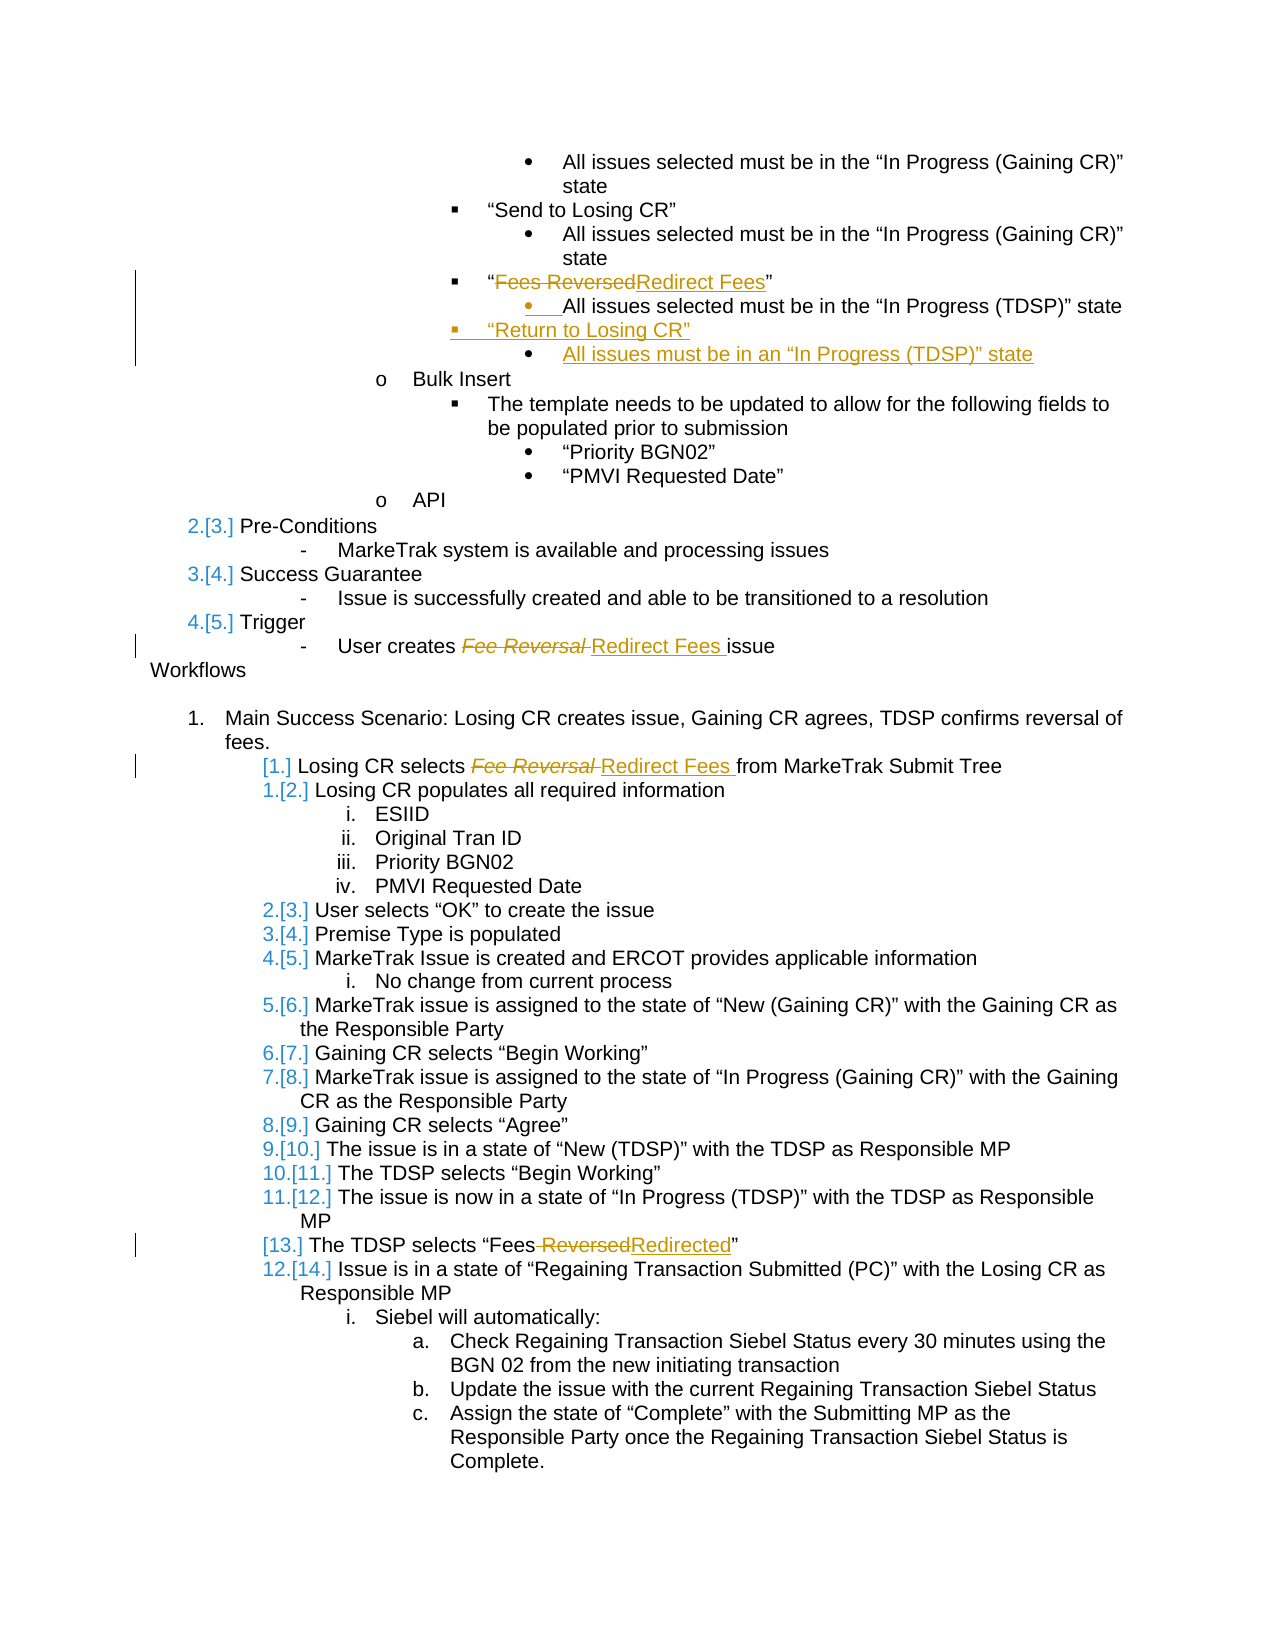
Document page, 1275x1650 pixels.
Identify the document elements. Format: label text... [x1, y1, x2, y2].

list Priority BGN02 [356, 849, 1125, 873]
list API [375, 488, 1125, 514]
list Losing CR selects from MarkeTrak Submit Tree [262, 754, 1125, 778]
list “Priority BGN02” [525, 440, 1125, 464]
list User selects “OK” to create the issue [262, 897, 1125, 921]
list Pre-Conditions [187, 514, 1125, 538]
list Issue is successfully created and able to be transitioned to a resolution [300, 586, 1125, 610]
list Losing CR populates all required information [262, 778, 1125, 802]
list Main Success Scenario: Losing CR creates issue, Gaining CR agrees, TDSP confirms reversal of fees. [187, 706, 1125, 754]
list The TDSP selects “Begin Working” [262, 1161, 1125, 1185]
list MarkeTrak Issue is created and ERCOT provides applicable information [262, 945, 1125, 969]
list MarkeTrak issue is assigned to the state of “In Progress (Gaining CR)” with the Gaining CR as the Responsible Party [262, 1065, 1125, 1113]
text Workflows [150, 658, 1125, 682]
list “” [450, 270, 1125, 294]
list Gaining CR selects “Agree” [262, 1113, 1125, 1137]
list No change from current process [356, 969, 1125, 993]
list Siebel will automatically: [356, 1305, 1125, 1329]
list The issue is now in a state of “In Progress (TDSP)” with the TDSP as Responsible MP [262, 1185, 1125, 1233]
list Premise Type is populated [262, 921, 1125, 945]
list The template needs to be updated to allow for the following fields to be populated prior to submission [450, 392, 1125, 440]
list ESIID [356, 802, 1125, 826]
list The TDSP selects “Fees” [262, 1233, 1125, 1257]
list All issues selected must be in the “In Progress (TDSP)” state [525, 294, 1125, 318]
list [525, 150, 1125, 198]
list Assign the state of “Complete” with the Submitting MP as the Responsible Party once the Regaining Transaction Siebel Status is Complete. [412, 1401, 1125, 1472]
list Update the issue with the current Regaining Transaction Siebel Status [412, 1377, 1125, 1401]
list Issue is in a state of “Regaining Transaction Submitted (PC)” with the Losing CR as Responsible MP [262, 1257, 1125, 1305]
list “PMVI Requested Date” [525, 464, 1125, 488]
list The issue is in a state of “New (TDSP)” with the TDSP as Responsible MP [262, 1137, 1125, 1161]
list Original Tran ID [356, 826, 1125, 849]
list MarkeTrak issue is assigned to the state of “New (Gaining CR)” with the Gaining CR as the Responsible Party [262, 993, 1125, 1041]
list “Send to Losing CR” [450, 198, 1125, 222]
list PMVI Requested Date [356, 873, 1125, 897]
list Gaining CR selects “Begin Working” [262, 1041, 1125, 1065]
list Bulk Insert [375, 366, 1125, 392]
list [525, 222, 1125, 270]
list MarkeTrak system is available and processing issues [300, 538, 1125, 562]
list Check Regaining Transaction Siebel Status every 30 minutes using the BGN 02 from the new initiating transaction [412, 1329, 1125, 1377]
list Success Guarantee [187, 562, 1125, 586]
list Trigger [187, 610, 1125, 634]
list User creates issue [300, 634, 1125, 658]
